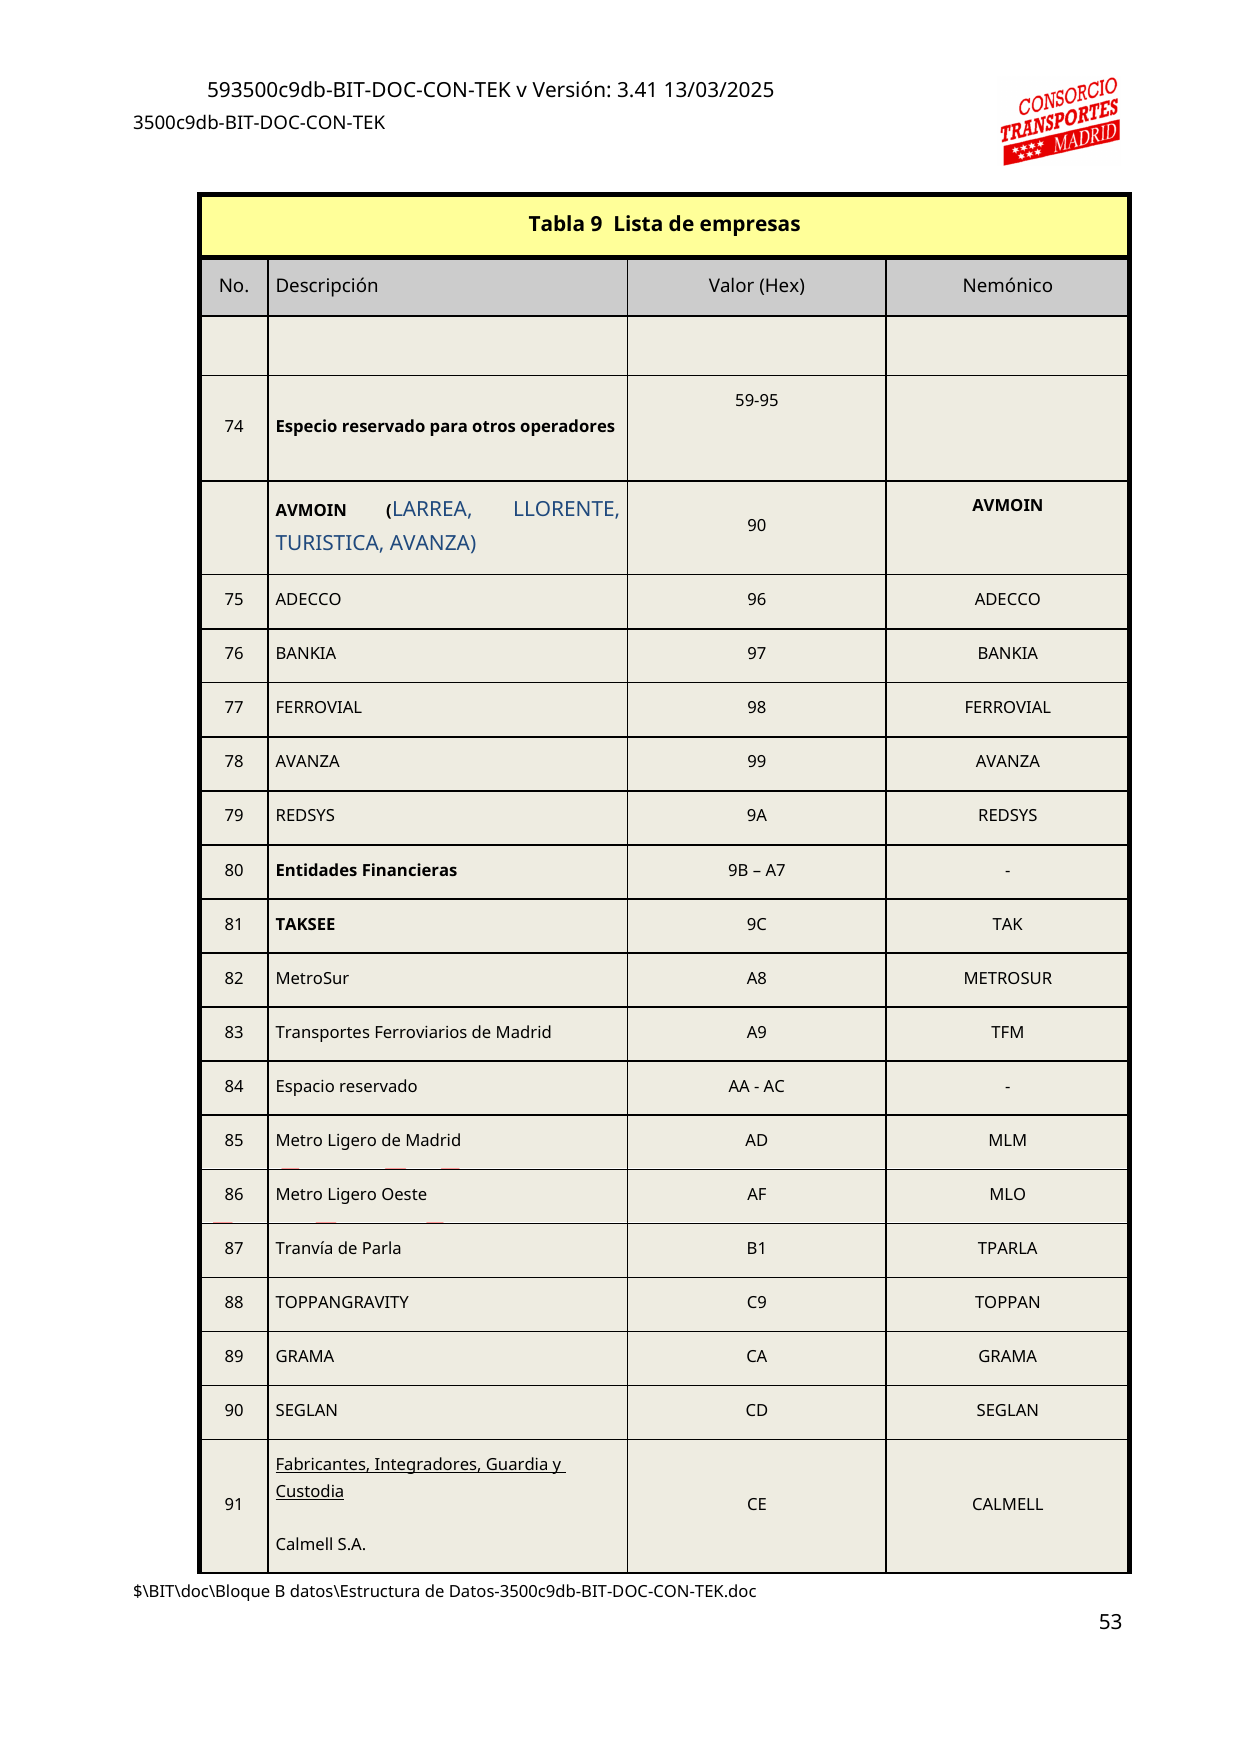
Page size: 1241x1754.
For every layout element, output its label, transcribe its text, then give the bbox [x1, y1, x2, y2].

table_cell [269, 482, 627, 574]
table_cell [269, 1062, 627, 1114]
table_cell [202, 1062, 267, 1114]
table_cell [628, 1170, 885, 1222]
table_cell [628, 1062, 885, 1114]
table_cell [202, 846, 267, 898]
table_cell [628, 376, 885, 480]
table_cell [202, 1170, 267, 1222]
table_header Tabla 9 Lista de empresas [202, 197, 1127, 255]
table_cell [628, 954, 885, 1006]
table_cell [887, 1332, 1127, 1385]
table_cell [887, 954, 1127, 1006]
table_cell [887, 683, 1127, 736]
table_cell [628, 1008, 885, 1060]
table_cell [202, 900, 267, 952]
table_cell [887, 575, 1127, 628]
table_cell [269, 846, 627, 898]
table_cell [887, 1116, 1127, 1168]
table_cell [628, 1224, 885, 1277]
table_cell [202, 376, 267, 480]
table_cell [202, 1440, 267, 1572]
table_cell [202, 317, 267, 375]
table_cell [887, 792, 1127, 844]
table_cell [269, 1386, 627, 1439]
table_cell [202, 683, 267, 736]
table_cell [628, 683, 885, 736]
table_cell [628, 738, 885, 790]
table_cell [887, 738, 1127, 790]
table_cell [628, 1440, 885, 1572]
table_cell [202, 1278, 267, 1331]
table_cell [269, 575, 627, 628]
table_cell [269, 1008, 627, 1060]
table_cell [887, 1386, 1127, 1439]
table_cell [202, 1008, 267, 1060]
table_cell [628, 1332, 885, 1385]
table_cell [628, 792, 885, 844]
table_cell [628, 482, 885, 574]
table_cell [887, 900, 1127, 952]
picture [996, 76, 1122, 166]
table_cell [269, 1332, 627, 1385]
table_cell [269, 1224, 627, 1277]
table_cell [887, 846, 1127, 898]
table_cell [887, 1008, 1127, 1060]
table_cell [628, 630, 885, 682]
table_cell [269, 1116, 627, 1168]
table_cell Nemónico [887, 260, 1127, 315]
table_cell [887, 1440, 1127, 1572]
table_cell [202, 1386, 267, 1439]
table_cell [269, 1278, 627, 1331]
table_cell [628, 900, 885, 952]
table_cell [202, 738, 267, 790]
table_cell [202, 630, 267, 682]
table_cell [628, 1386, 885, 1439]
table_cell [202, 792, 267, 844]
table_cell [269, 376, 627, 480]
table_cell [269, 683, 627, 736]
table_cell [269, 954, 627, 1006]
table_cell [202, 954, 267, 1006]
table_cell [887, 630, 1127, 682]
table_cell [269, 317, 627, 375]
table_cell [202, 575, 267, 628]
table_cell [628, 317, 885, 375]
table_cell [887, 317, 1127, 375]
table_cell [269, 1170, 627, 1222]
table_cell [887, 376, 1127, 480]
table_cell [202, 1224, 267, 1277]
table_cell Valor (Hex) [628, 260, 885, 315]
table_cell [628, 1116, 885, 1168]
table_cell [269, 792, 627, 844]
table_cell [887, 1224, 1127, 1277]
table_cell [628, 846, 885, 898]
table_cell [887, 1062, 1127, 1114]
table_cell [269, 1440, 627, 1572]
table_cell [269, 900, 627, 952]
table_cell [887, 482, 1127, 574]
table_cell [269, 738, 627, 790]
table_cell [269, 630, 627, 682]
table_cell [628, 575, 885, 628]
table_cell No. [202, 260, 267, 315]
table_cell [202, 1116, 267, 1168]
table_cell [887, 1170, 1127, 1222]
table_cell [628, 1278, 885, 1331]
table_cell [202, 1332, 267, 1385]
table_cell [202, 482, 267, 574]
table_cell Descripción [269, 260, 627, 315]
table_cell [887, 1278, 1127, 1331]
